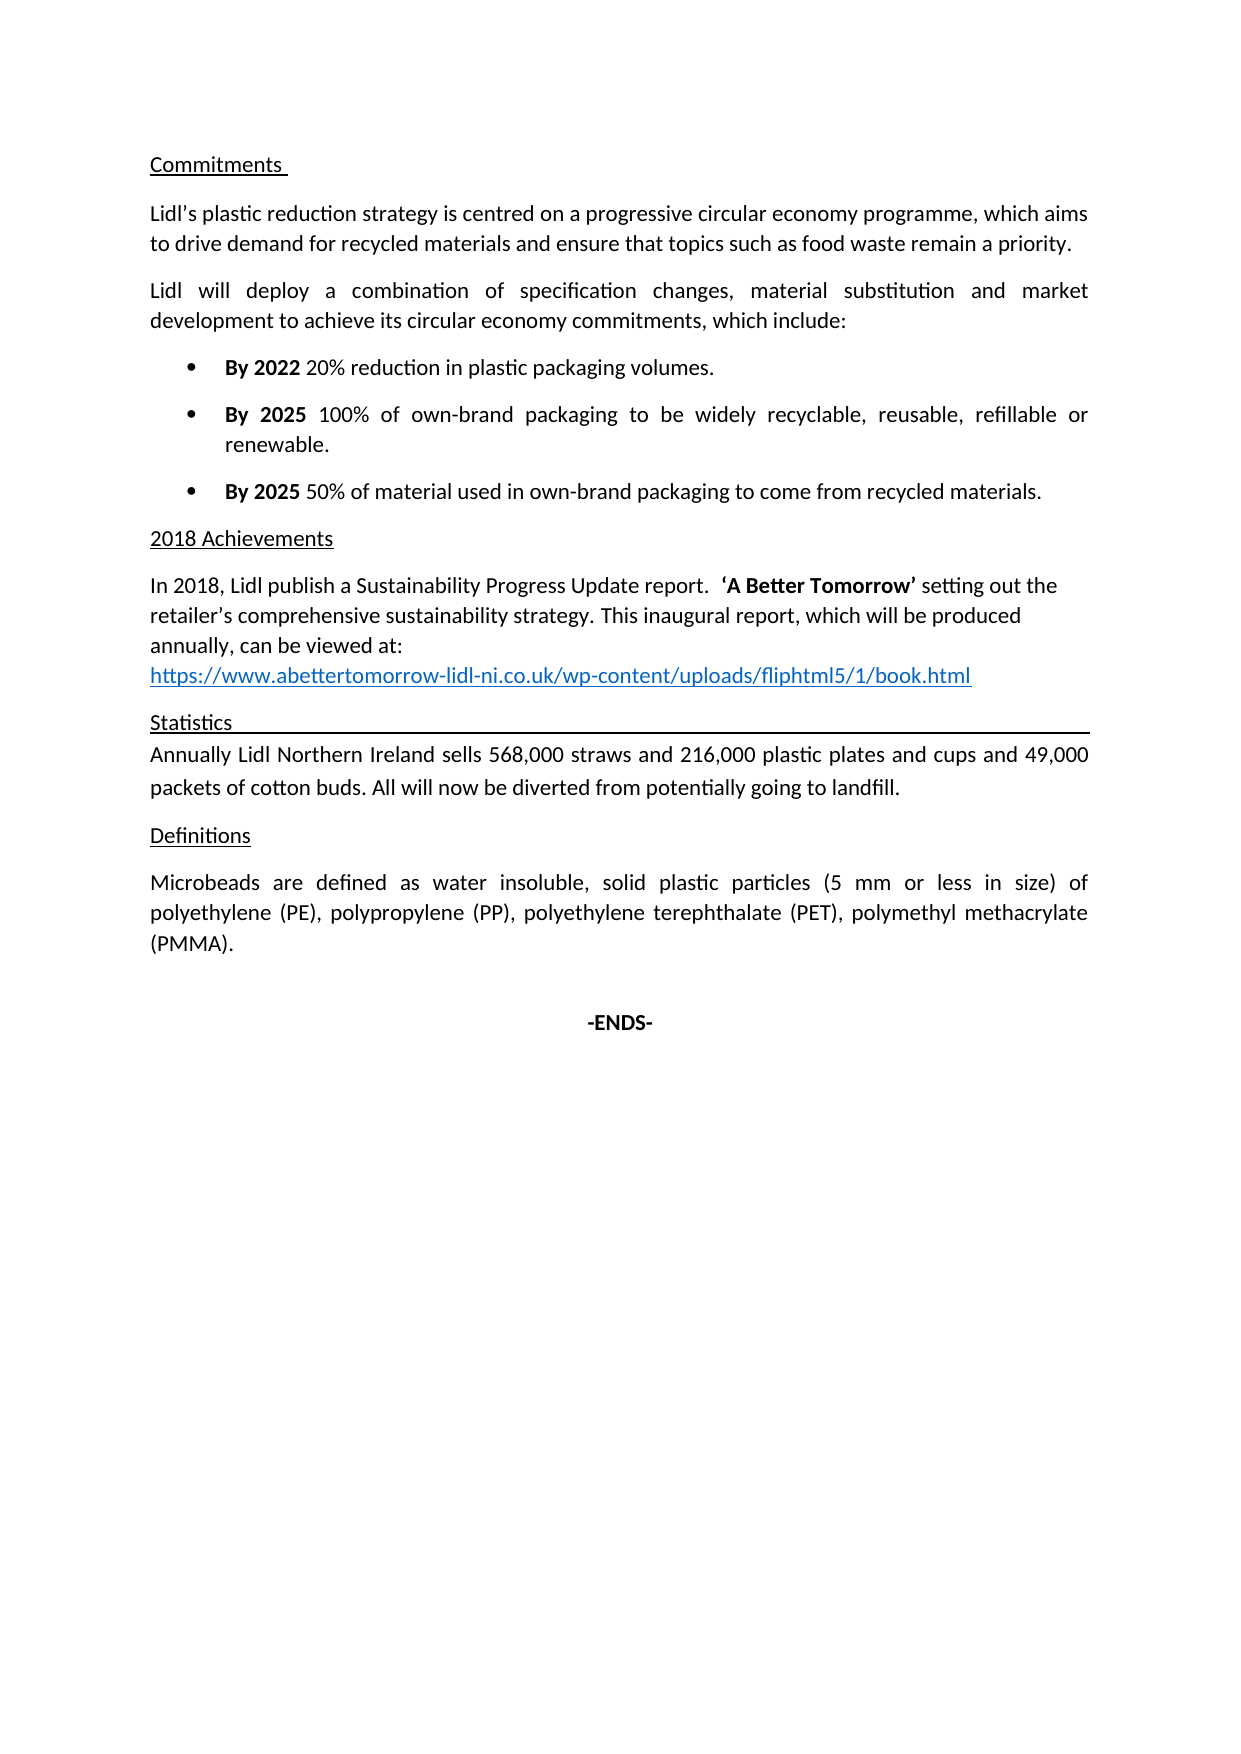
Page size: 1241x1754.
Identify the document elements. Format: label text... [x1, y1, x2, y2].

text Lidl’s plastic reduction strategy is centred on a progressive circular economy programme, which aims to drive demand for recycled materials and ensure that topics such as food waste remain a priority. [150, 199, 1090, 257]
text Lidl will deploy a combination of specification changes, material substitution and market development to achieve its circular economy commitments, which include: [150, 276, 1090, 334]
text Definitions [150, 821, 1090, 849]
text By 2025 100% of own-brand packaging to be widely recyclable, reusable, refillable or renewable. [187, 400, 1090, 458]
text By 2022 20% reduction in plastic packaging volumes. [187, 353, 1090, 381]
text -ENDS- [150, 1008, 1090, 1036]
text Microbeads are defined as water insoluble, solid plastic particles (5 mm or less in size) of polyethylene (PE), polypropylene (PP), polyethylene terephthalate (PET), polymethyl methacrylate (PMMA). [150, 868, 1090, 957]
text In 2018, Lidl publish a Sustainability Progress Update report. ‘A Better Tomorrow’ setting out the retailer’s comprehensive sustainability strategy. This inaugural report, which will be produced annually, can be viewed at: https://www.abettertomorrow-lidl-ni.co.uk/wp-content/uploads/fliphtml5/1/book.html [150, 571, 1090, 689]
text By 2025 50% of material used in own-brand packaging to come from recycled materials. [187, 477, 1090, 505]
text Statistics Annually Lidl Northern Ireland sells 568,000 straws and 216,000 plastic plates and cups and 49,000 packets of cotton buds. All will now be diverted from potentially going to landfill. [150, 708, 1090, 732]
text Commitments [150, 150, 1090, 178]
text 2018 Achievements [150, 524, 1090, 552]
text Statistics Annually Lidl Northern Ireland sells 568,000 straws and 216,000 plastic plates and cups and 49,000 packets of cotton buds. All will now be diverted from potentially going to landfill. [150, 734, 1090, 801]
